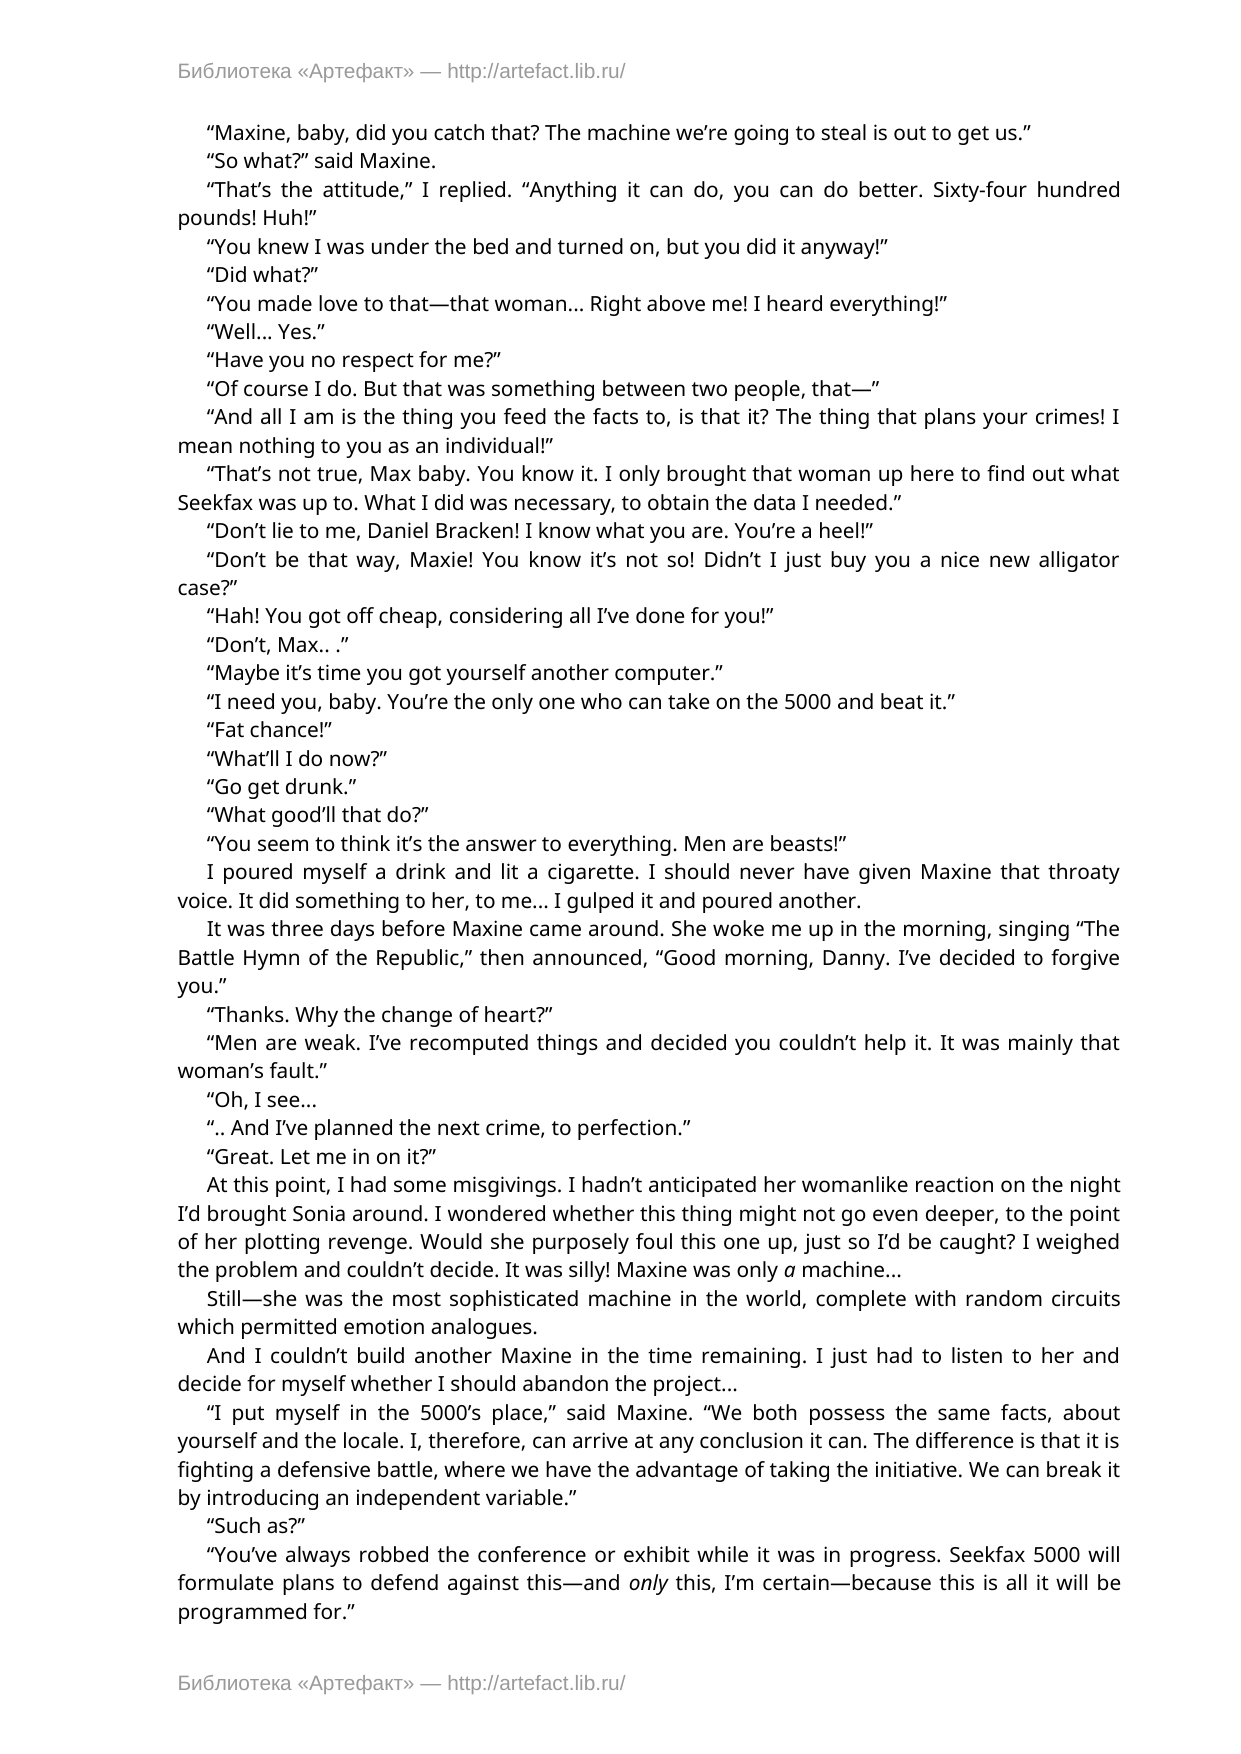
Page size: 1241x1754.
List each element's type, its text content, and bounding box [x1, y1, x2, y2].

text Still—she was the most sophisticated machine in the world, complete with random circuits which permitted emotion analogues. [177, 1284, 1122, 1341]
text And I couldn’t build another Maxine in the time remaining. I just had to listen to her and decide for myself whether I should abandon the project... [177, 1341, 1122, 1398]
text “Don’t be that way, Maxie! You know it’s not so! Didn’t I just buy you a nice new alligator case?” [177, 545, 1122, 602]
text “Did what?” [177, 260, 1122, 289]
text “I put myself in the 5000’s place,” said Maxine. “We both possess the same facts, about yourself and the locale. I, therefore, can arrive at any conclusion it can. The difference is that it is fighting a defensive battle, where we have the advantage of taking the initiative. We can break it by introducing an independent variable.” [177, 1398, 1122, 1512]
text “Don’t, Max.. .” [177, 630, 1122, 658]
text It was three days before Maxine came around. She woke me up in the morning, singing “The Battle Hymn of the Republic,” then announced, “Good morning, Danny. I’ve decided to forgive you.” [177, 914, 1122, 1000]
text “Don’t lie to me, Daniel Bracken! I know what you are. You’re a heel!” [177, 516, 1122, 545]
text “Hah! You got off cheap, considering all I’ve done for you!” [177, 602, 1122, 630]
text “You knew I was under the bed and turned on, but you did it anyway!” [177, 232, 1122, 260]
text “You’ve always robbed the conference or exhibit while it was in progress. Seekfax 5000 will formulate plans to defend against this—and only this, I’m certain—because this is all it will be programmed for.” [177, 1540, 1122, 1625]
text “Fat chance!” [177, 715, 1122, 744]
text I poured myself a drink and lit a cigarette. I should never have given Maxine that throaty voice. It did something to her, to me... I gulped it and poured another. [177, 857, 1122, 914]
text “You seem to think it’s the answer to everything. Men are beasts!” [177, 829, 1122, 857]
text “Oh, I see... [177, 1085, 1122, 1113]
text “You made love to that—that woman... Right above me! I heard everything!” [177, 289, 1122, 317]
text “That’s not true, Max baby. You know it. I only brought that woman up here to find out what Seekfax was up to. What I did was necessary, to obtain the data I needed.” [177, 459, 1122, 516]
text “So what?” said Maxine. [177, 147, 1122, 175]
text “Thanks. Why the change of heart?” [177, 1000, 1122, 1028]
text “Well... Yes.” [177, 317, 1122, 346]
text “I need you, baby. You’re the only one who can take on the 5000 and beat it.” [177, 687, 1122, 715]
text At this point, I had some misgivings. I hadn’t anticipated her womanlike reaction on the night I’d brought Sonia around. I wondered whether this thing might not go even deeper, to the point of her plotting revenge. Would she purposely foul this one up, just so I’d be caught? I weighed the problem and couldn’t decide. It was silly! Maxine was only a machine... [177, 1170, 1122, 1284]
text “Of course I do. But that was something between two people, that—” [177, 374, 1122, 402]
text “Go get drunk.” [177, 772, 1122, 801]
text “What’ll I do now?” [177, 744, 1122, 772]
text “Maxine, baby, did you catch that? The machine we’re going to steal is out to get us.” [177, 118, 1122, 147]
text “What good’ll that do?” [177, 801, 1122, 829]
text “Such as?” [177, 1512, 1122, 1540]
text “.. And I’ve planned the next crime, to perfection.” [177, 1113, 1122, 1142]
text “Maybe it’s time you got yourself another computer.” [177, 658, 1122, 687]
text “That’s the attitude,” I replied. “Anything it can do, you can do better. Sixty-four hundred pounds! Huh!” [177, 175, 1122, 232]
text “And all I am is the thing you feed the facts to, is that it? The thing that plans your crimes! I mean nothing to you as an individual!” [177, 402, 1122, 459]
text “Men are weak. I’ve recomputed things and decided you couldn’t help it. It was mainly that woman’s fault.” [177, 1028, 1122, 1085]
text “Have you no respect for me?” [177, 346, 1122, 374]
text “Great. Let me in on it?” [177, 1142, 1122, 1170]
